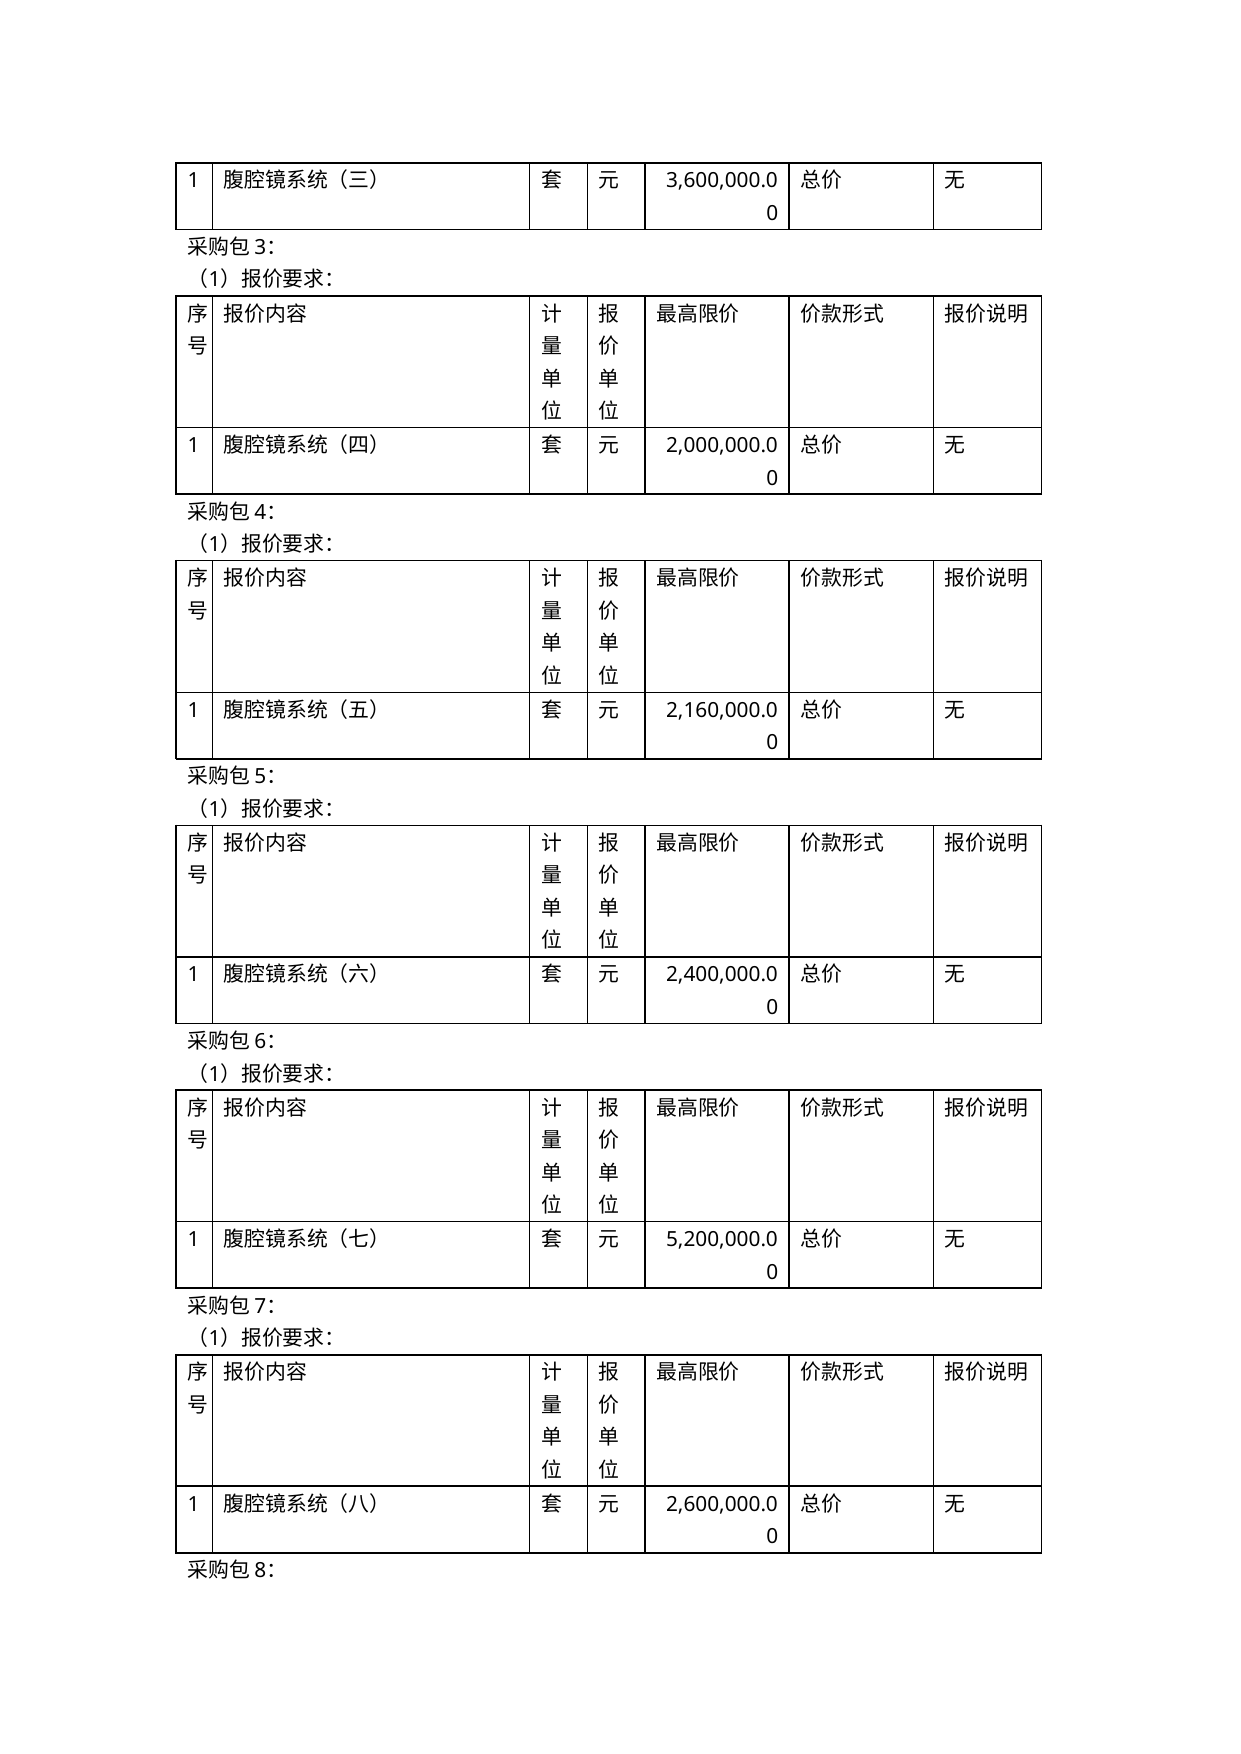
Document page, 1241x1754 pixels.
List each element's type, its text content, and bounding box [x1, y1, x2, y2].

table_cell 腹腔镜系统（五） [213, 693, 529, 758]
table_cell 套 [530, 1222, 587, 1287]
table_header 最高限价 [646, 1091, 788, 1221]
table_header 计量单位 [530, 561, 587, 691]
table_cell 元 [588, 1487, 644, 1552]
table_cell 总价 [790, 1222, 933, 1287]
table_cell 无 [934, 164, 1041, 228]
table_header 报价单位 [588, 561, 644, 691]
table_header 最高限价 [646, 1356, 788, 1485]
table_header 计量单位 [530, 297, 587, 427]
table_cell 元 [588, 958, 644, 1023]
table_header 计量单位 [530, 1091, 587, 1221]
table_cell 1 [177, 958, 212, 1023]
table_header 报价内容 [213, 1091, 529, 1221]
table_header 报价单位 [588, 1091, 644, 1221]
table_cell 总价 [790, 693, 933, 758]
table_cell 腹腔镜系统（七） [213, 1222, 529, 1287]
text （1）报价要求： [187, 263, 1053, 295]
table_cell 3,600,000.00 [646, 164, 788, 228]
table_header 报价说明 [934, 561, 1041, 691]
text 采购包8： [187, 1553, 1053, 1586]
table_header 价款形式 [790, 826, 933, 956]
table_header 报价说明 [934, 1356, 1041, 1485]
table_cell 腹腔镜系统（六） [213, 958, 529, 1023]
table_header 序号 [177, 561, 212, 691]
table_header 报价内容 [213, 826, 529, 956]
table_cell 套 [530, 164, 587, 228]
text 采购包7： [187, 1289, 1053, 1321]
table_cell 无 [934, 428, 1041, 493]
table_header 报价说明 [934, 297, 1041, 427]
table_cell 总价 [790, 1487, 933, 1552]
table_cell 套 [530, 693, 587, 758]
table_header 价款形式 [790, 1356, 933, 1485]
table_cell 1 [177, 1487, 212, 1552]
text 采购包4： [187, 495, 1053, 527]
table_header 序号 [177, 297, 212, 427]
table_header 计量单位 [530, 826, 587, 956]
table_cell 腹腔镜系统（四） [213, 428, 529, 493]
table_header 最高限价 [646, 561, 788, 691]
table_header 报价内容 [213, 561, 529, 691]
table_cell 套 [530, 958, 587, 1023]
table_cell 无 [934, 1222, 1041, 1287]
table_header 最高限价 [646, 826, 788, 956]
table_cell 总价 [790, 958, 933, 1023]
table_cell 2,000,000.00 [646, 428, 788, 493]
table_cell 无 [934, 958, 1041, 1023]
table_cell 2,400,000.00 [646, 958, 788, 1023]
text （1）报价要求： [187, 1057, 1053, 1089]
table_header 序号 [177, 826, 212, 956]
table_header 报价单位 [588, 1356, 644, 1485]
table_cell 元 [588, 428, 644, 493]
table_cell 套 [530, 1487, 587, 1552]
text （1）报价要求： [187, 527, 1053, 560]
table_cell 无 [934, 693, 1041, 758]
table_cell 元 [588, 693, 644, 758]
table_cell 5,200,000.00 [646, 1222, 788, 1287]
table_header 报价内容 [213, 1356, 529, 1485]
table_cell 元 [588, 164, 644, 228]
table_header 最高限价 [646, 297, 788, 427]
table_header 报价单位 [588, 826, 644, 956]
text （1）报价要求： [187, 792, 1053, 824]
table_header 序号 [177, 1091, 212, 1221]
table_header 价款形式 [790, 561, 933, 691]
text 采购包6： [187, 1024, 1053, 1057]
table_header 报价说明 [934, 1091, 1041, 1221]
table_cell 总价 [790, 428, 933, 493]
table_header 价款形式 [790, 297, 933, 427]
table_cell 2,600,000.00 [646, 1487, 788, 1552]
table_cell 无 [934, 1487, 1041, 1552]
table_header 价款形式 [790, 1091, 933, 1221]
table_cell 总价 [790, 164, 933, 228]
table_header 计量单位 [530, 1356, 587, 1485]
table_header 报价说明 [934, 826, 1041, 956]
table_cell 1 [177, 1222, 212, 1287]
text 采购包3： [187, 230, 1053, 263]
table_cell 1 [177, 164, 212, 228]
table_header 报价单位 [588, 297, 644, 427]
table_cell 腹腔镜系统（八） [213, 1487, 529, 1552]
table_cell 1 [177, 428, 212, 493]
table_header 序号 [177, 1356, 212, 1485]
table_cell 1 [177, 693, 212, 758]
table_cell 腹腔镜系统（三） [213, 164, 529, 228]
table_cell 2,160,000.00 [646, 693, 788, 758]
table_cell 元 [588, 1222, 644, 1287]
text （1）报价要求： [187, 1321, 1053, 1354]
text 采购包5： [187, 759, 1053, 792]
table_cell 套 [530, 428, 587, 493]
table_header 报价内容 [213, 297, 529, 427]
